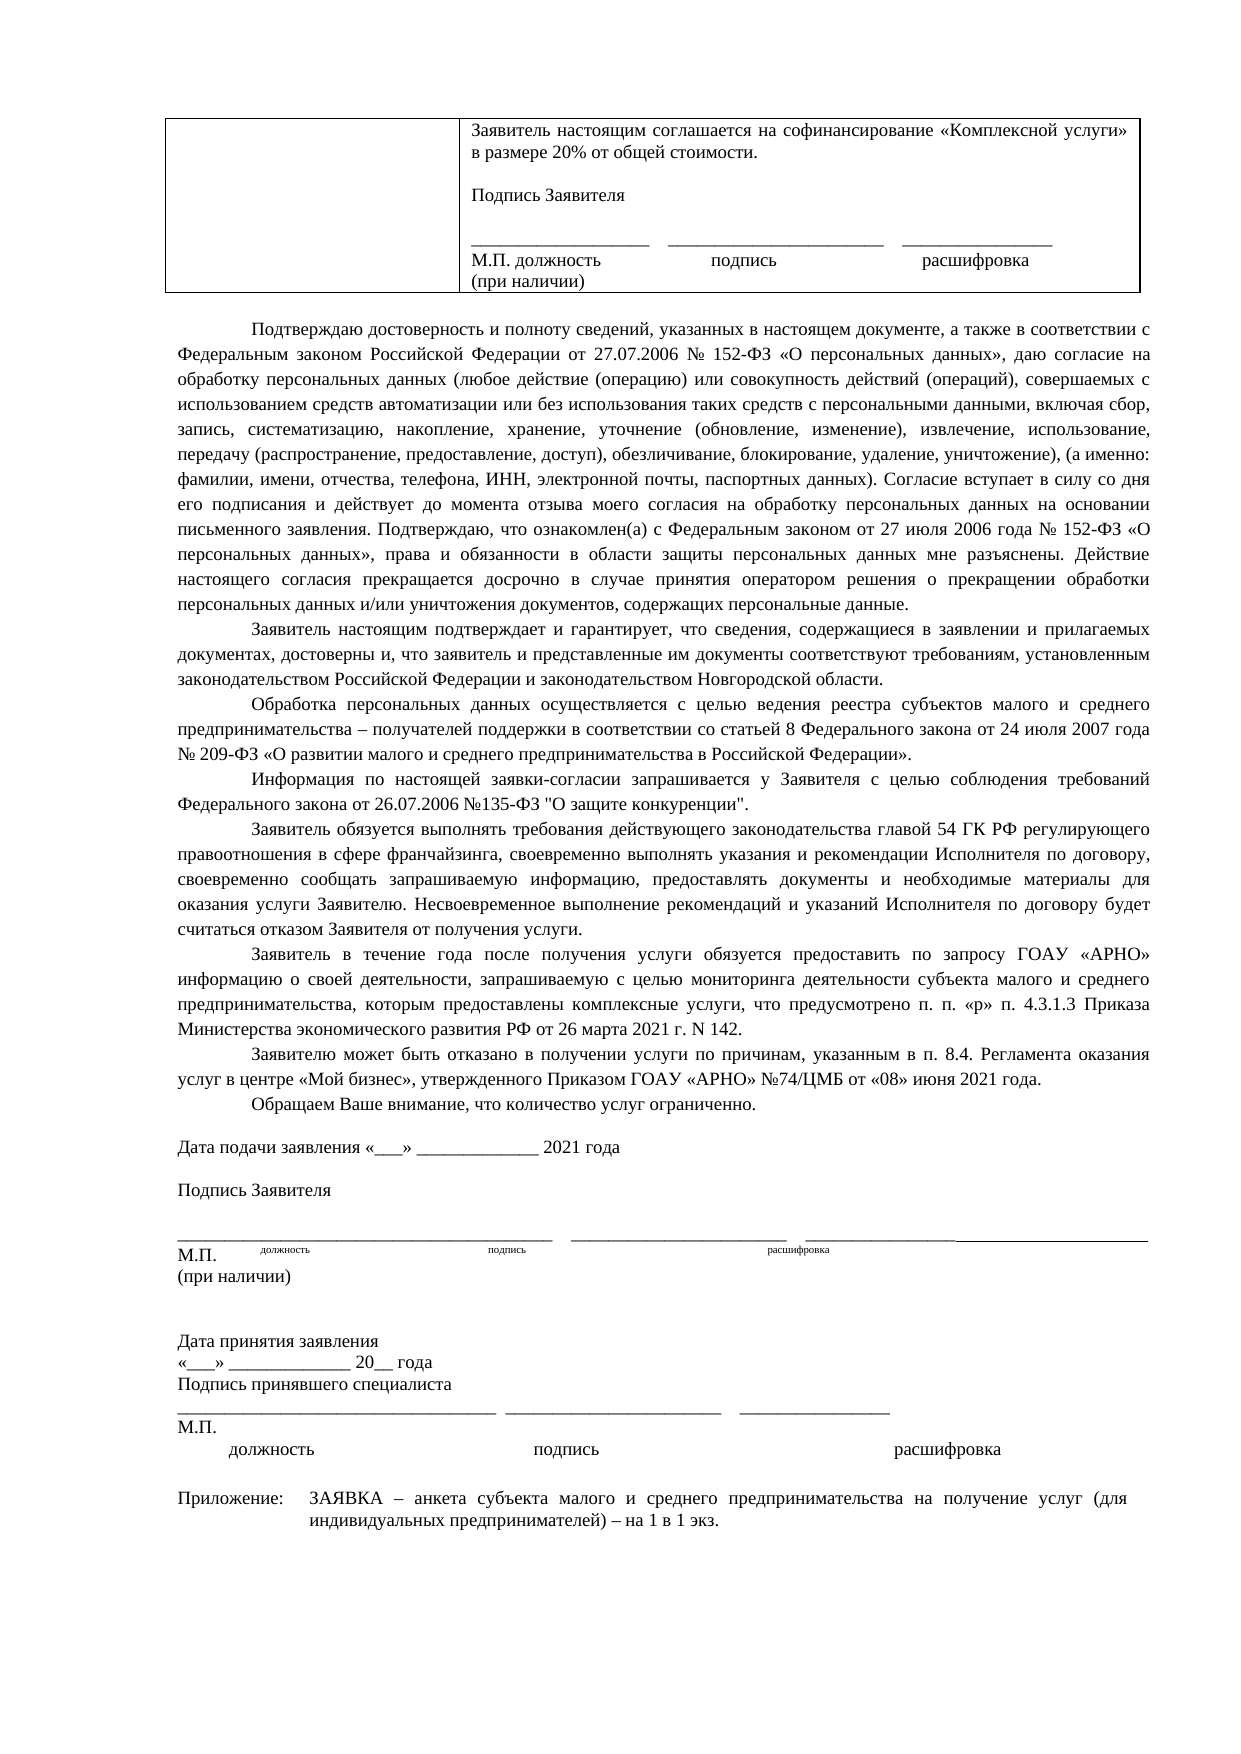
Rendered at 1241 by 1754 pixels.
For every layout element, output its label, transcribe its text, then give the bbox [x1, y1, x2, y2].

text ________________________________________ _______________________ ________________ [177, 1222, 1152, 1244]
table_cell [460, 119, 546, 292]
text Дата подачи заявления «___» _____________ 2021 года [177, 1136, 1152, 1157]
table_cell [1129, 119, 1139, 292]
text Заявитель в течение года после получения услуги обязуется предоставить по запросу ГОАУ «АРНО» информацию о своей деятельности, запрашиваемую с целью мониторинга деятельности субъекта малого и среднего предпринимательства, которым предоставлены комплексные услуги, что предусмотрено п. п. «р» п. 4.3.1.3 Приказа Министерства экономического развития РФ от 26 марта 2021 г. N 142. [177, 939, 1152, 1039]
text __________________________________ _______________________ ________________ [177, 1394, 1152, 1416]
text Подпись принявшего специалиста [177, 1373, 1152, 1394]
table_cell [166, 119, 459, 292]
text Заявитель настоящим подтверждает и гарантирует, что сведения, содержащиеся в заявлении и прилагаемых документах, достоверны и, что заявитель и представленные им документы соответствуют требованиям, установленным законодательством Российской Федерации и законодательством Новгородской области. [177, 614, 1152, 689]
text должность подпись расшифровка [177, 1438, 1152, 1459]
text Обращаем Ваше внимание, что количество услуг ограниченно. [177, 1089, 1152, 1114]
table_header ЗАЯВКА – анкета субъекта малого и среднего предпринимательства на получение услуг (для индивидуальных предпринимателей) – на 1 в 1 экз. [298, 1487, 1140, 1530]
text М.П. должность подпись расшифровка [177, 1244, 1152, 1265]
text (при наличии) [177, 1265, 1152, 1287]
text Заявитель обязуется выполнять требования действующего законодательства главой 54 ГК РФ регулирующего правоотношения в сфере франчайзинга, своевременно выполнять указания и рекомендации Исполнителя по договору, своевременно сообщать запрашиваемую информацию, предоставлять документы и необходимые материалы для оказания услуги Заявителю. Несвоевременное выполнение рекомендаций и указаний Исполнителя по договору будет считаться отказом Заявителя от получения услуги. [177, 814, 1152, 939]
text Заявителю может быть отказано в получении услуги по причинам, указанным в п. 8.4. Регламента оказания услуг в центре «Мой бизнес», утвержденного Приказом ГОАУ «АРНО» №74/ЦМБ от «08» июня 2021 года. [177, 1039, 1152, 1089]
text Обработка персональных данных осуществляется с целью ведения реестра субъектов малого и среднего предпринимательства – получателей поддержки в соответствии со статьей 8 Федерального закона от 24 июля 2007 года № 209-ФЗ «О развитии малого и среднего предпринимательства в Российской Федерации». [177, 689, 1152, 764]
text Подпись Заявителя [177, 1179, 1152, 1201]
text Информация по настоящей заявки-согласии запрашивается у Заявителя с целью соблюдения требований Федерального закона от 26.07.2006 №135-ФЗ "О защите конкуренции". [177, 764, 1152, 814]
text Дата принятия заявления [177, 1330, 1152, 1351]
table_header Приложение: [166, 1487, 298, 1530]
text Подтверждаю достоверность и полноту сведений, указанных в настоящем документе, а также в соответствии с Федеральным законом Российской Федерации от 27.07.2006 № 152-ФЗ «О персональных данных», даю согласие на обработку персональных данных (любое действие (операцию) или совокупность действий (операций), совершаемых с использованием средств автоматизации или без использования таких средств с персональными данными, включая сбор, запись, систематизацию, накопление, хранение, уточнение (обновление, изменение), извлечение, использование, передачу (распространение, предоставление, доступ), обезличивание, блокирование, удаление, уничтожение), (а именно: фамилии, имени, отчества, телефона, ИНН, электронной почты, паспортных данных). Согласие вступает в силу со дня его подписания и действует до момента отзыва моего согласия на обработку персональных данных на основании письменного заявления. Подтверждаю, что ознакомлен(а) с Федеральным законом от 27 июля 2006 года № 152-ФЗ «О персональных данных», права и обязанности в области защиты персональных данных мне разъяснены. Действие настоящего согласия прекращается досрочно в случае принятия оператором решения о прекращении обработки персональных данных и/или уничтожения документов, содержащих персональные данные. [177, 314, 1152, 614]
text М.П. [177, 1416, 1152, 1438]
text «___» _____________ 20__ года [177, 1351, 1152, 1373]
